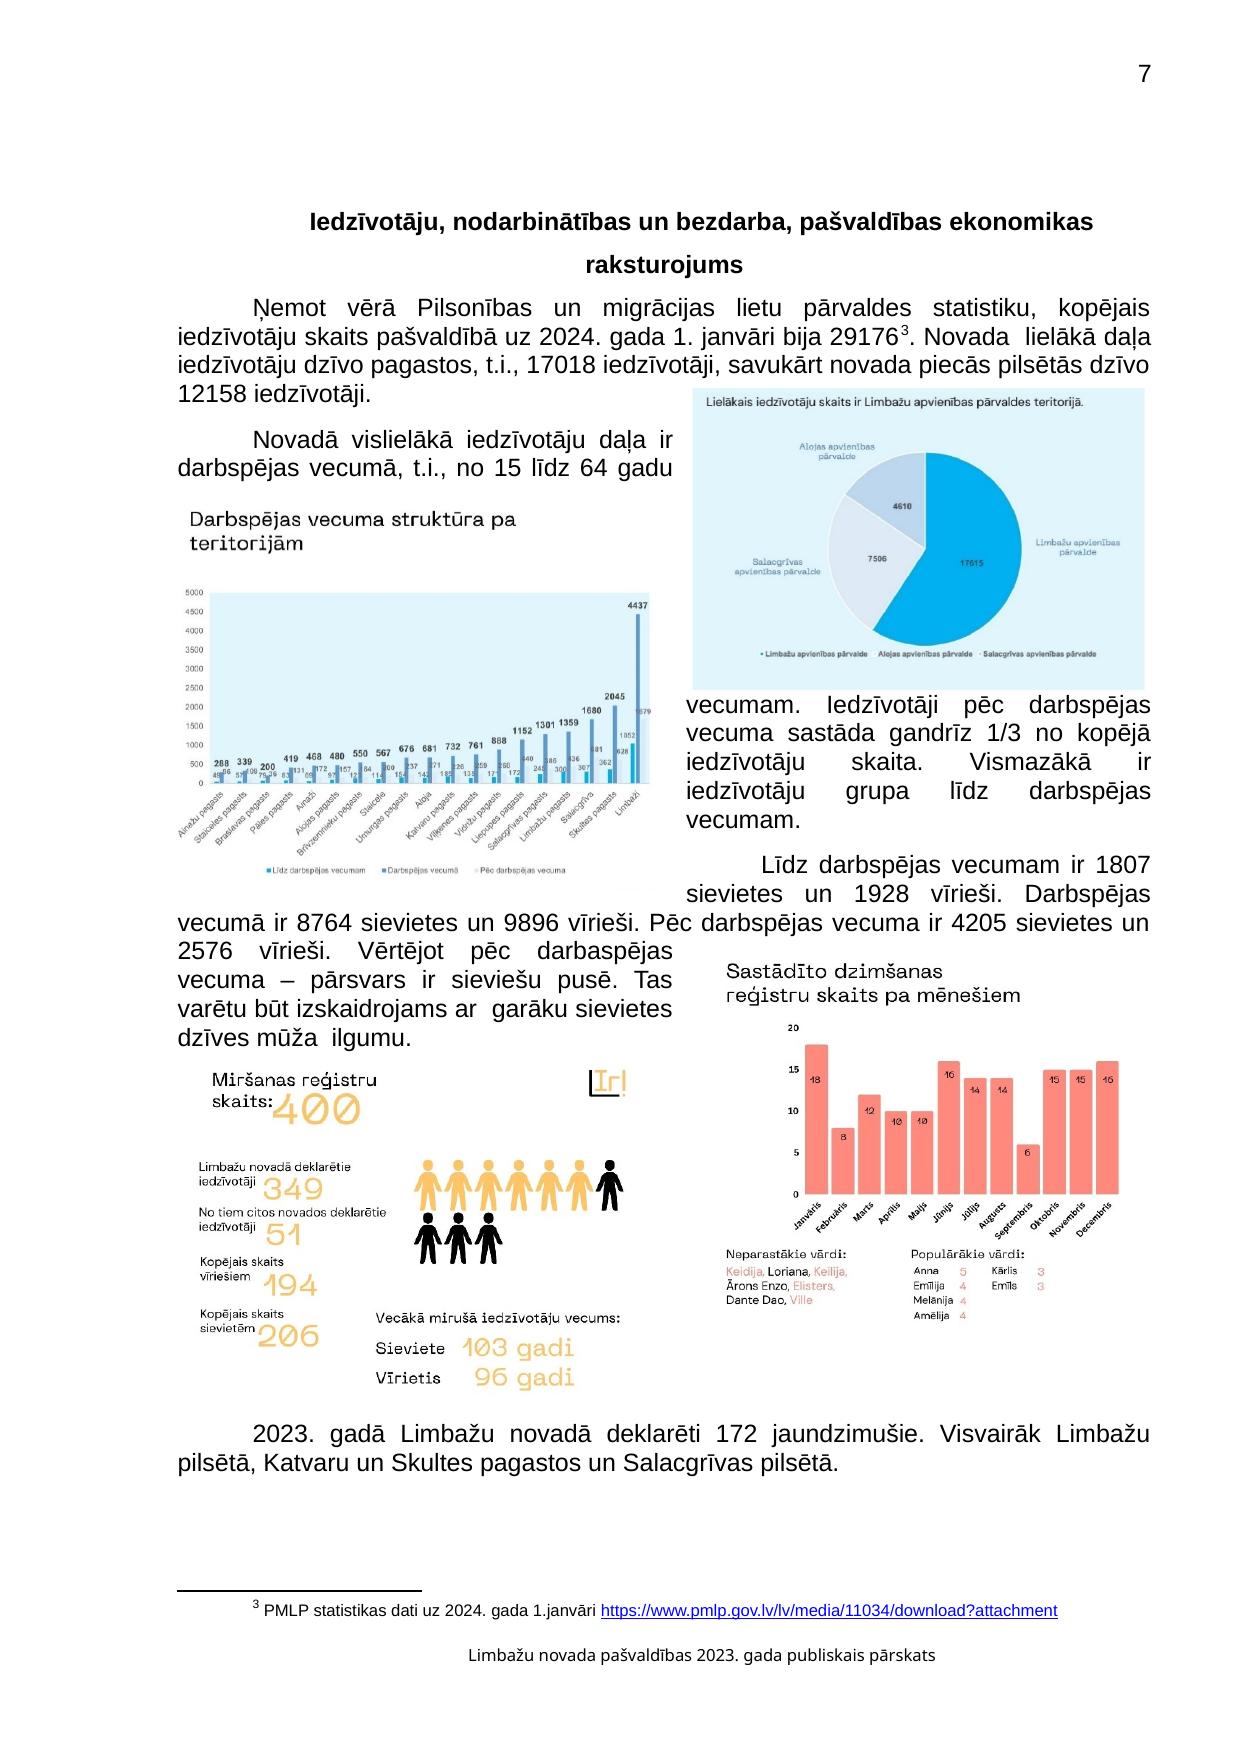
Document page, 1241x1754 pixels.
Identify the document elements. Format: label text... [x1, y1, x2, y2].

text Līdz darbspējas vecumam ir 1807 sievietes un 1928 vīrieši. Darbspējas vecumā ir 8764 sievietes un 9896 vīrieši. Pēc darbspējas vecuma ir 4205 sievietes un 2576 vīrieši. Vērtējot pēc darbaspējas vecuma – pārsvars ir sieviešu pusē. Tas varētu būt izskaidrojams ar garāku sievietes dzīves mūža ilgumu. [177, 850, 1152, 1051]
picture [177, 507, 668, 891]
picture [692, 388, 1145, 690]
text Ņemot vērā Pilsonības un migrācijas lietu pārvaldes statistiku, kopējais iedzīvotāju skaits pašvaldībā uz 2024. gada 1. janvāri bija 29176. Novada lielākā daļa iedzīvotāju dzīvo pagastos, t.i., 17018 iedzīvotāji, savukārt novada piecās pilsētās dzīvo 12158 iedzīvotāji. [177, 293, 1152, 408]
picture [177, 1053, 637, 1403]
subtitle Iedzīvotāju, nodarbinātības un bezdarba, pašvaldības ekonomikas raksturojums [177, 207, 1152, 278]
picture [692, 945, 1122, 1347]
